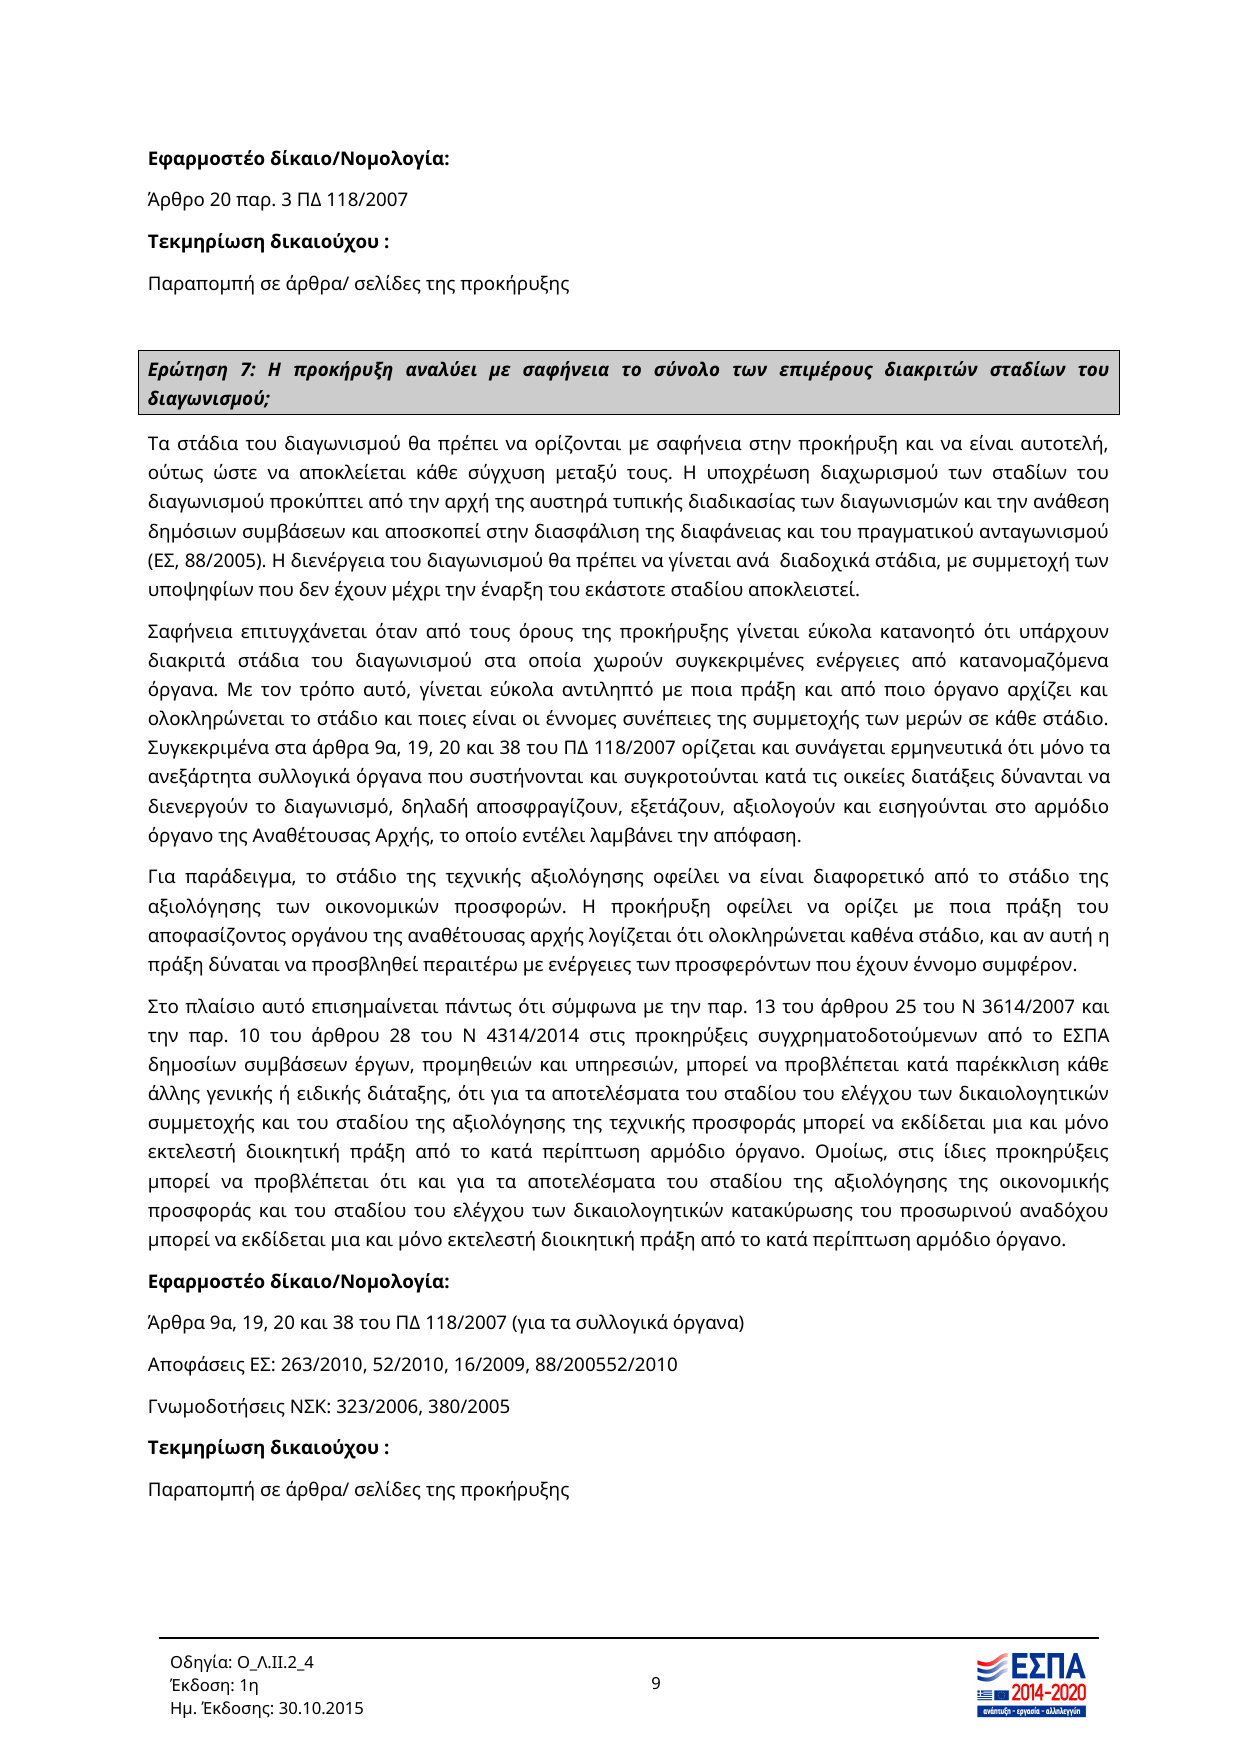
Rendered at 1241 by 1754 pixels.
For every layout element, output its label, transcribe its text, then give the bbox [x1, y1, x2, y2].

text Άρθρο 20 παρ. 3 ΠΔ 118/2007 [148, 183, 1110, 213]
text Τεκμηρίωση δικαιούχου : [148, 225, 1110, 254]
text Τα στάδια του διαγωνισμού θα πρέπει να ορίζονται με σαφήνεια στην προκήρυξη και να είναι αυτοτελή, ούτως ώστε να αποκλείεται κάθε σύγχυση μεταξύ τους. Η υποχρέωση διαχωρισμού των σταδίων του διαγωνισμού προκύπτει από την αρχή της αυστηρά τυπικής διαδικασίας των διαγωνισμών και την ανάθεση δημόσιων συμβάσεων και αποσκοπεί στην διασφάλιση της διαφάνειας και του πραγματικού ανταγωνισμού (ΕΣ, 88/2005). Η διενέργεια του διαγωνισμού θα πρέπει να γίνεται ανά διαδοχικά στάδια, με συμμετοχή των υποψηφίων που δεν έχουν μέχρι την έναρξη του εκάστοτε σταδίου αποκλειστεί. [148, 427, 1110, 602]
text Γνωμοδοτήσεις ΝΣΚ: 323/2006, 380/2005 [148, 1390, 1110, 1419]
text Στο πλαίσιο αυτό επισημαίνεται πάντως ότι σύμφωνα με την παρ. 13 του άρθρου 25 του Ν 3614/2007 και την παρ. 10 του άρθρου 28 του Ν 4314/2014 στις προκηρύξεις συγχρηματοδοτούμενων από το ΕΣΠΑ δημοσίων συμβάσεων έργων, προμηθειών και υπηρεσιών, μπορεί να προβλέπεται κατά παρέκκλιση κάθε άλλης γενικής ή ειδικής διάταξης, ότι για τα αποτελέσματα του σταδίου του ελέγχου των δικαιολογητικών συμμετοχής και του σταδίου της αξιολόγησης της τεχνικής προσφοράς μπορεί να εκδίδεται μια και μόνο εκτελεστή διοικητική πράξη από το κατά περίπτωση αρμόδιο όργανο. Ομοίως, στις ίδιες προκηρύξεις μπορεί να προβλέπεται ότι και για τα αποτελέσματα του σταδίου της αξιολόγησης της οικονομικής προσφοράς και του σταδίου του ελέγχου των δικαιολογητικών κατακύρωσης του προσωρινού αναδόχου μπορεί να εκδίδεται μια και μόνο εκτελεστή διοικητική πράξη από το κατά περίπτωση αρμόδιο όργανο. [148, 990, 1110, 1252]
text Εφαρμοστέο δίκαιο/Νομολογία: [148, 142, 1110, 171]
text Αποφάσεις ΕΣ: 263/2010, 52/2010, 16/2009, 88/200552/2010 [148, 1348, 1110, 1377]
text Εφαρμοστέο δίκαιο/Νομολογία: [148, 1265, 1110, 1294]
text Τεκμηρίωση δικαιούχου : [148, 1431, 1110, 1461]
text Για παράδειγμα, το στάδιο της τεχνικής αξιολόγησης οφείλει να είναι διαφορετικό από το στάδιο της αξιολόγησης των οικονομικών προσφορών. Η προκήρυξη οφείλει να ορίζει με ποια πράξη του αποφασίζοντος οργάνου της αναθέτουσας αρχής λογίζεται ότι ολοκληρώνεται καθένα στάδιο, και αν αυτή η πράξη δύναται να προσβληθεί περαιτέρω με ενέργειες των προσφερόντων που έχουν έννομο συμφέρον. [148, 861, 1110, 977]
text Ερώτηση 7: Η προκήρυξη αναλύει με σαφήνεια το σύνολο των επιμέρους διακριτών σταδίων του διαγωνισμού; [139, 351, 1119, 414]
picture [974, 1651, 1089, 1719]
text Σαφήνεια επιτυγχάνεται όταν από τους όρους της προκήρυξης γίνεται εύκολα κατανοητό ότι υπάρχουν διακριτά στάδια του διαγωνισμού στα οποία χωρούν συγκεκριμένες ενέργειες από κατανομαζόμενα όργανα. Με τον τρόπο αυτό, γίνεται εύκολα αντιληπτό με ποια πράξη και από ποιο όργανο αρχίζει και ολοκληρώνεται το στάδιο και ποιες είναι οι έννομες συνέπειες της συμμετοχής των μερών σε κάθε στάδιο. Συγκεκριμένα στα άρθρα 9α, 19, 20 και 38 του ΠΔ 118/2007 ορίζεται και συνάγεται ερμηνευτικά ότι μόνο τα ανεξάρτητα συλλογικά όργανα που συστήνονται και συγκροτούνται κατά τις οικείες διατάξεις δύνανται να διενεργούν το διαγωνισμό, δηλαδή αποσφραγίζουν, εξετάζουν, αξιολογούν και εισηγούνται στο αρμόδιο όργανο της Αναθέτουσας Αρχής, το οποίο εντέλει λαμβάνει την απόφαση. [148, 615, 1110, 848]
text Παραπομπή σε άρθρα/ σελίδες της προκήρυξης [148, 267, 1110, 296]
text Άρθρα 9α, 19, 20 και 38 του ΠΔ 118/2007 (για τα συλλογικά όργανα) [148, 1306, 1110, 1336]
text Παραπομπή σε άρθρα/ σελίδες της προκήρυξης [148, 1473, 1110, 1502]
